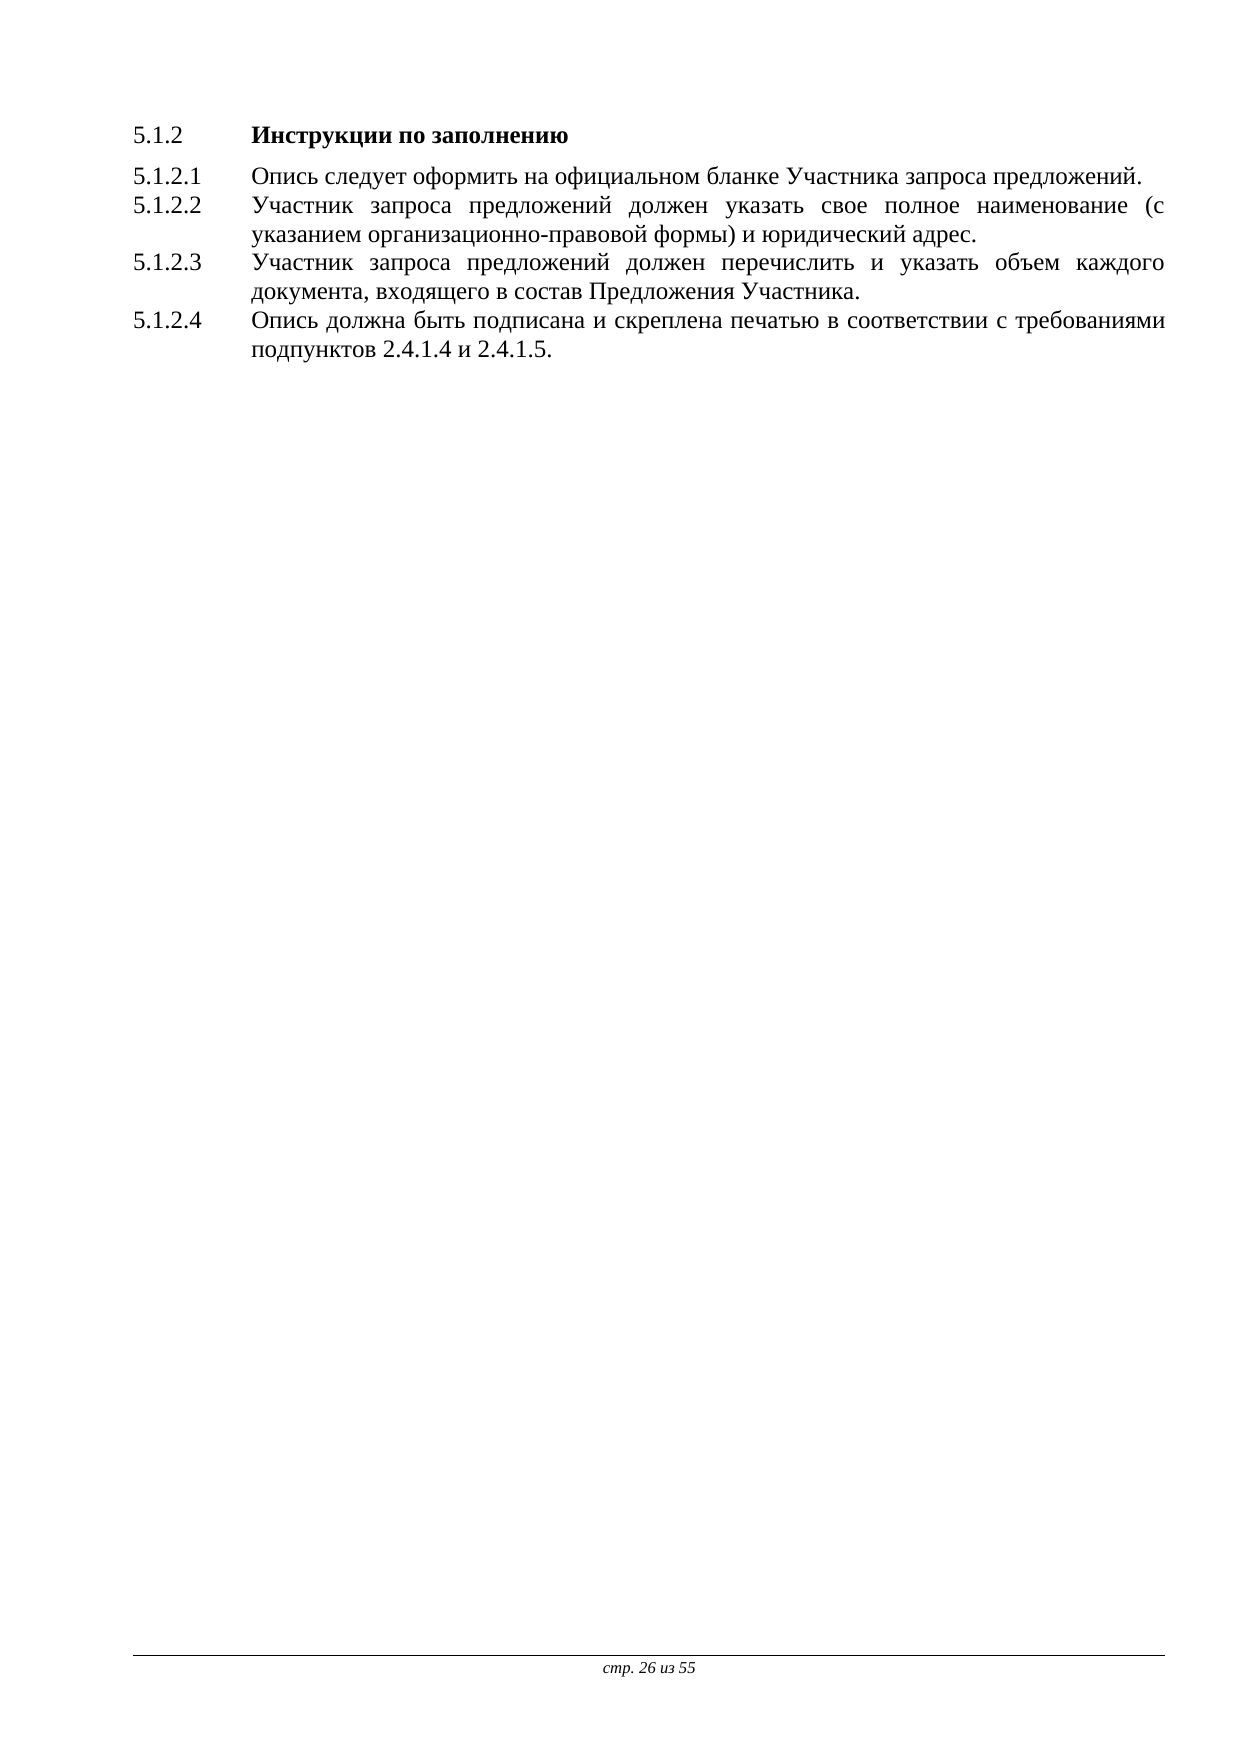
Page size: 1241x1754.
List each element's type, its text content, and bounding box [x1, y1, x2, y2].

text Опись должна быть подписана и скреплена печатью в соответствии с требованиями подпунктов 2.4.1.4 и 2.4.1.5. [133, 305, 1165, 362]
text Инструкции по заполнению [133, 120, 1165, 149]
text Участник запроса предложений должен перечислить и указать объем каждого документа, входящего в состав Предложения Участника. [133, 247, 1165, 305]
text Опись следует оформить на официальном бланке Участника запроса предложений. [133, 161, 1165, 190]
text Участник запроса предложений должен указать свое полное наименование (с указанием организационно-правовой формы) и юридический адрес. [133, 190, 1165, 247]
